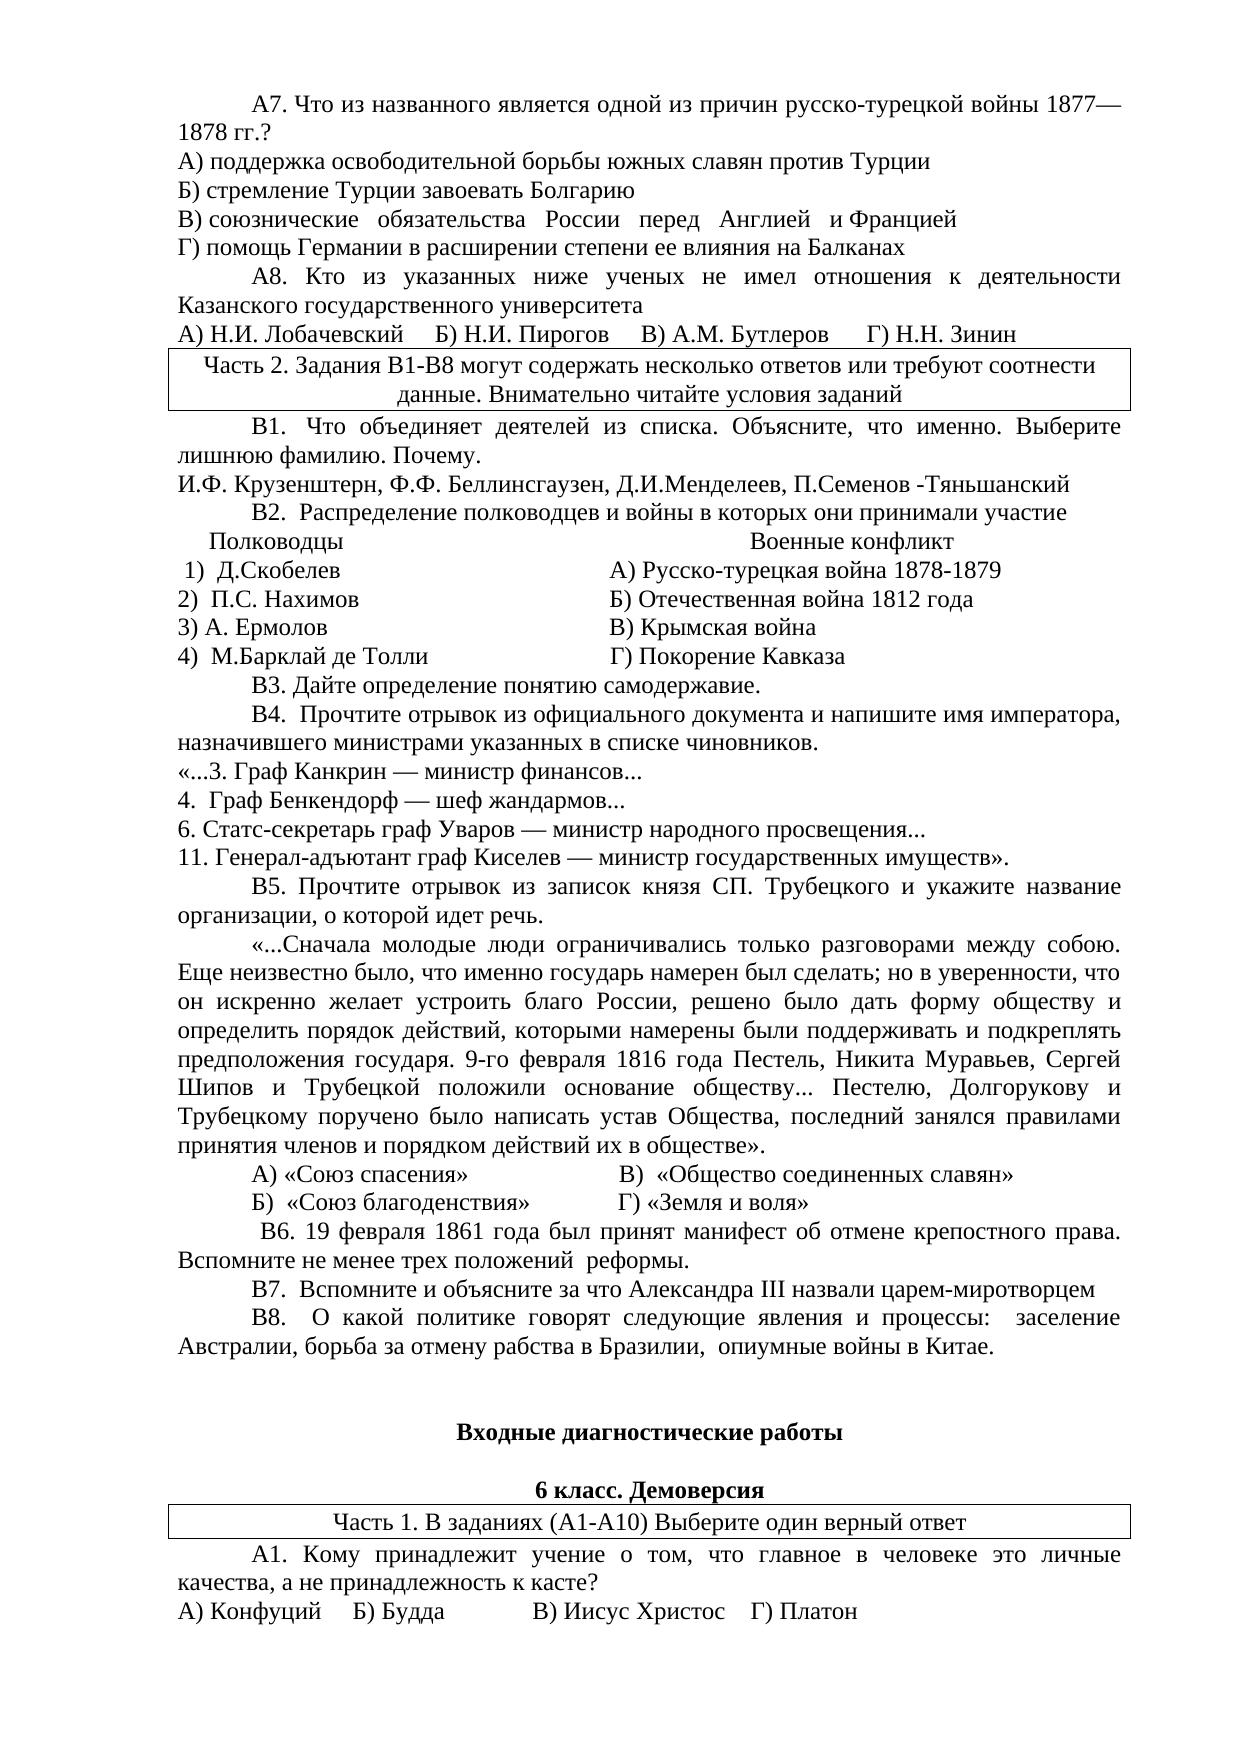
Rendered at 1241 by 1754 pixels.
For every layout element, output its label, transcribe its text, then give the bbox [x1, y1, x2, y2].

text Входные диагностические работы [177, 1417, 1122, 1446]
text А7. Что из названного является одной из причин русско-турецкой войны 1877—1878 гг.? [177, 89, 1122, 146]
text А) Н.И. Лобачевский Б) Н.И. Пирогов В) А.М. Бутлеров Г) Н.Н. Зинин [177, 319, 1122, 347]
text Полководцы Военные конфликт [177, 526, 1122, 555]
text А8. Кто из указанных ниже ученых не имел отношения к деятельности Казанского государственного университета [177, 261, 1122, 319]
text 6. Статс-секретарь граф Уваров — министр народного просвещения... [177, 814, 1122, 842]
text В3. Дайте определение понятию самодержавие. [177, 670, 1122, 699]
text В8. О какой политике говорят следующие явления и процессы: заселение Австралии, борьба за отмену рабства в Бразилии, опиумные войны в Китае. [177, 1302, 1122, 1360]
text Г) помощь Германии в расширении степени ее влияния на Балканах [177, 232, 1122, 261]
text В) союзнические обязательства России перед Англией и Францией [177, 204, 1122, 232]
text 2) П.С. Нахимов Б) Отечественная война 1812 года [177, 584, 1122, 612]
text В5. Прочтите отрывок из записок князя СП. Трубецкого и укажите название организации, о которой идет речь. [177, 871, 1122, 929]
text 6 класс. Демоверсия [177, 1475, 1122, 1504]
text 4. Граф Бенкендорф — шеф жандармов... [177, 785, 1122, 814]
text «...3. Граф Канкрин — министр финансов... [177, 756, 1122, 785]
text 1) Д.Скобелев А) Русско-турецкая война 1878-1879 [177, 555, 1122, 584]
text В4. Прочтите отрывок из официального документа и напишите имя императора, назначившего министрами указанных в списке чиновников. [177, 699, 1122, 756]
text «...Сначала молодые люди ограничивались только разговорами между собою. Еще неизвестно было, что именно государь намерен был сделать; но в уверенности, что он искренно желает устроить благо России, решено было дать форму обществу и определить порядок действий, которыми намерены были поддерживать и подкреплять предположения государя. 9-го февраля 1816 года Пестель, Никита Муравьев, Сергей Шипов и Трубецкой положили основание обществу... Пестелю, Долгорукову и Трубецкому поручено было написать устав Общества, последний занялся правилами принятия членов и порядком действий их в обществе». [177, 929, 1122, 1159]
text В2. Распределение полководцев и войны в которых они принимали участие [177, 497, 1122, 526]
text А) «Союз спасения» В) «Общество соединенных славян» [177, 1159, 1122, 1187]
text 3) А. Ермолов В) Крымская война [177, 612, 1122, 641]
text В6. 19 февраля 1861 года был принят манифест об отмене крепостного права. Вспомните не менее трех положений реформы. [177, 1216, 1122, 1274]
text А) Конфуций Б) Будда В) Иисус Христос Г) Платон [177, 1596, 1122, 1625]
text Часть 2. Задания В1-В8 могут содержать несколько ответов или требуют соотнести данные. Внимательно читайте условия заданий [169, 349, 1130, 410]
text А) поддержка освободительной борьбы южных славян против Турции [177, 146, 1122, 175]
text Б) стремление Турции завоевать Болгарию [177, 175, 1122, 204]
text 11. Генерал-адъютант граф Киселев — министр государственных имуществ». [177, 842, 1122, 871]
text В7. Вспомните и объясните за что Александра III назвали царем-миротворцем [177, 1274, 1122, 1302]
text В1. Что объединяет деятелей из списка. Объясните, что именно. Выберите лишнюю фамилию. Почему. [177, 411, 1122, 469]
text А1. Кому принадлежит учение о том, что главное в человеке это личные качества, а не принадлежность к касте? [177, 1539, 1122, 1596]
text Б) «Союз благоденствия» Г) «Земля и воля» [177, 1187, 1122, 1216]
text Часть 1. В заданиях (А1-А10) Выберите один верный ответ [169, 1505, 1130, 1538]
text И.Ф. Крузенштерн, Ф.Ф. Беллинсгаузен, Д.И.Менделеев, П.Семенов -Тяньшанский [177, 469, 1122, 497]
text 4) М.Барклай де Толли Г) Покорение Кавказа [177, 641, 1122, 670]
